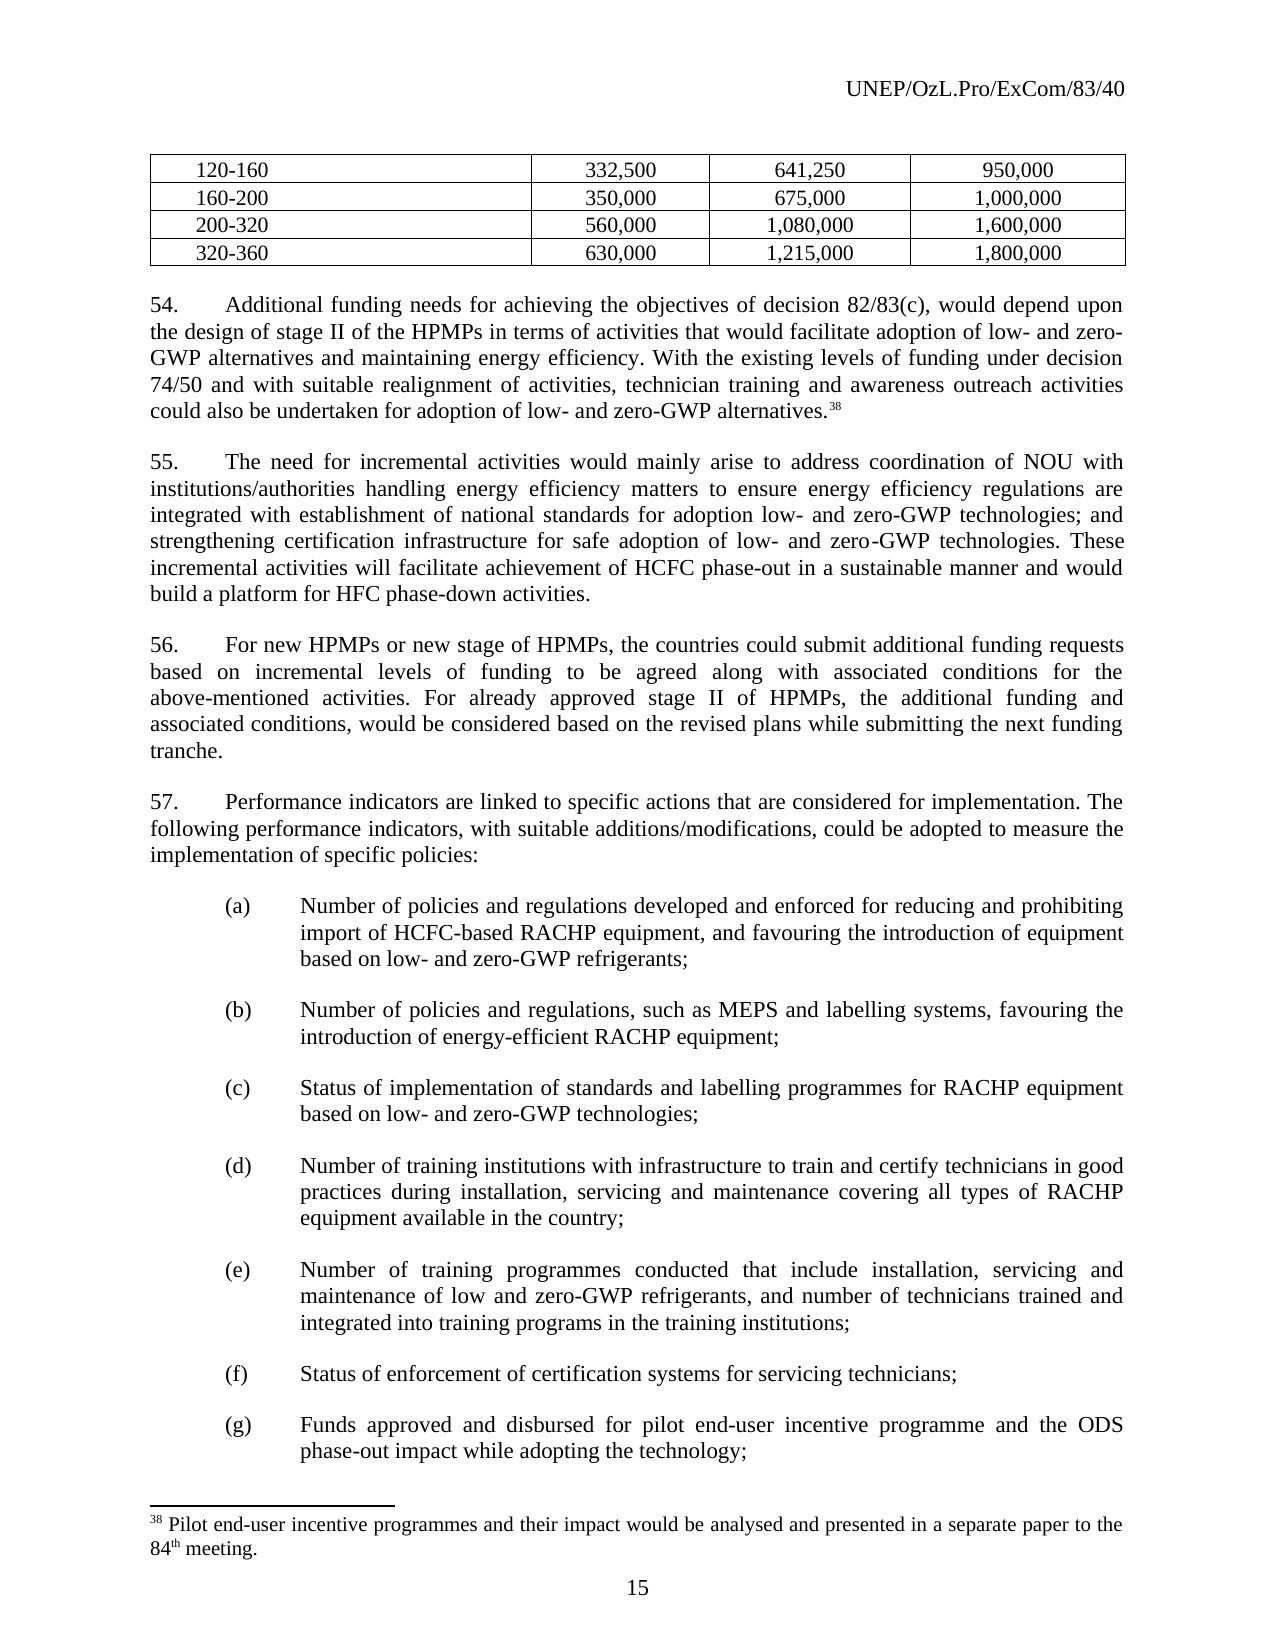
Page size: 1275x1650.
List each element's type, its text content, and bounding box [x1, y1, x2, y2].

table_cell 675,000 [710, 183, 910, 210]
table_cell 1,080,000 [710, 211, 910, 237]
table_cell 200-320 [151, 211, 531, 237]
subtitle Status of implementation of standards and labelling programmes for RACHP equipment based on low- and zero-GWP technologies; [225, 1074, 1125, 1127]
subtitle Number of policies and regulations, such as MEPS and labelling systems, favouring the introduction of energy-efficient RACHP equipment; [225, 996, 1125, 1049]
subtitle Funds approved and disbursed for pilot end-user incentive programme and the ODS phase-out impact while adopting the technology; [225, 1411, 1125, 1464]
table_cell 1,215,000 [710, 239, 910, 265]
table_cell 1,600,000 [911, 211, 1125, 237]
table_cell 350,000 [532, 183, 709, 210]
table_cell 560,000 [532, 211, 709, 237]
table_cell 630,000 [532, 239, 709, 265]
subtitle For new HPMPs or new stage of HPMPs, the countries could submit additional funding requests based on incremental levels of funding to be agreed along with associated conditions for the above-mentioned activities. For already approved stage II of HPMPs, the additional funding and associated conditions, would be considered based on the revised plans while submitting the next funding tranche. [150, 631, 1125, 763]
table_cell 160-200 [151, 183, 531, 210]
subtitle Additional funding needs for achieving the objectives of decision 82/83(c), would depend upon the design of stage II of the HPMPs in terms of activities that would facilitate adoption of low- and zero-GWP alternatives and maintaining energy efficiency. With the existing levels of funding under decision 74/50 and with suitable realignment of activities, technician training and awareness outreach activities could also be undertaken for adoption of low- and zero-GWP alternatives. [150, 292, 1125, 423]
subtitle Number of policies and regulations developed and enforced for reducing and prohibiting import of HCFC-based RACHP equipment, and favouring the introduction of equipment based on low- and zero-GWP refrigerants; [225, 892, 1125, 971]
subtitle The need for incremental activities would mainly arise to address coordination of NOU with institutions/authorities handling energy efficiency matters to ensure energy efficiency regulations are integrated with establishment of national standards for adoption low- and zero-GWP technologies; and strengthening certification infrastructure for safe adoption of low- and zero-GWP technologies. These incremental activities will facilitate achievement of HCFC phase-out in a sustainable manner and would build a platform for HFC phase-down activities. [150, 448, 1125, 606]
subtitle Performance indicators are linked to specific actions that are considered for implementation. The following performance indicators, with suitable additions/modifications, could be adopted to measure the implementation of specific policies: [150, 788, 1125, 867]
subtitle Number of training institutions with infrastructure to train and certify technicians in good practices during installation, servicing and maintenance covering all types of RACHP equipment available in the country; [225, 1152, 1125, 1231]
table_cell 320-360 [151, 239, 531, 265]
table_cell 641,250 [710, 155, 910, 182]
table_cell 332,500 [532, 155, 709, 182]
table_cell 1,800,000 [911, 239, 1125, 265]
table_cell 1,000,000 [911, 183, 1125, 210]
table_cell 120-160 [151, 155, 531, 182]
table_cell 950,000 [911, 155, 1125, 182]
subtitle Number of training programmes conducted that include installation, servicing and maintenance of low and zero-GWP refrigerants, and number of technicians trained and integrated into training programs in the training institutions; [225, 1256, 1125, 1335]
subtitle Status of enforcement of certification systems for servicing technicians; [225, 1360, 1125, 1386]
